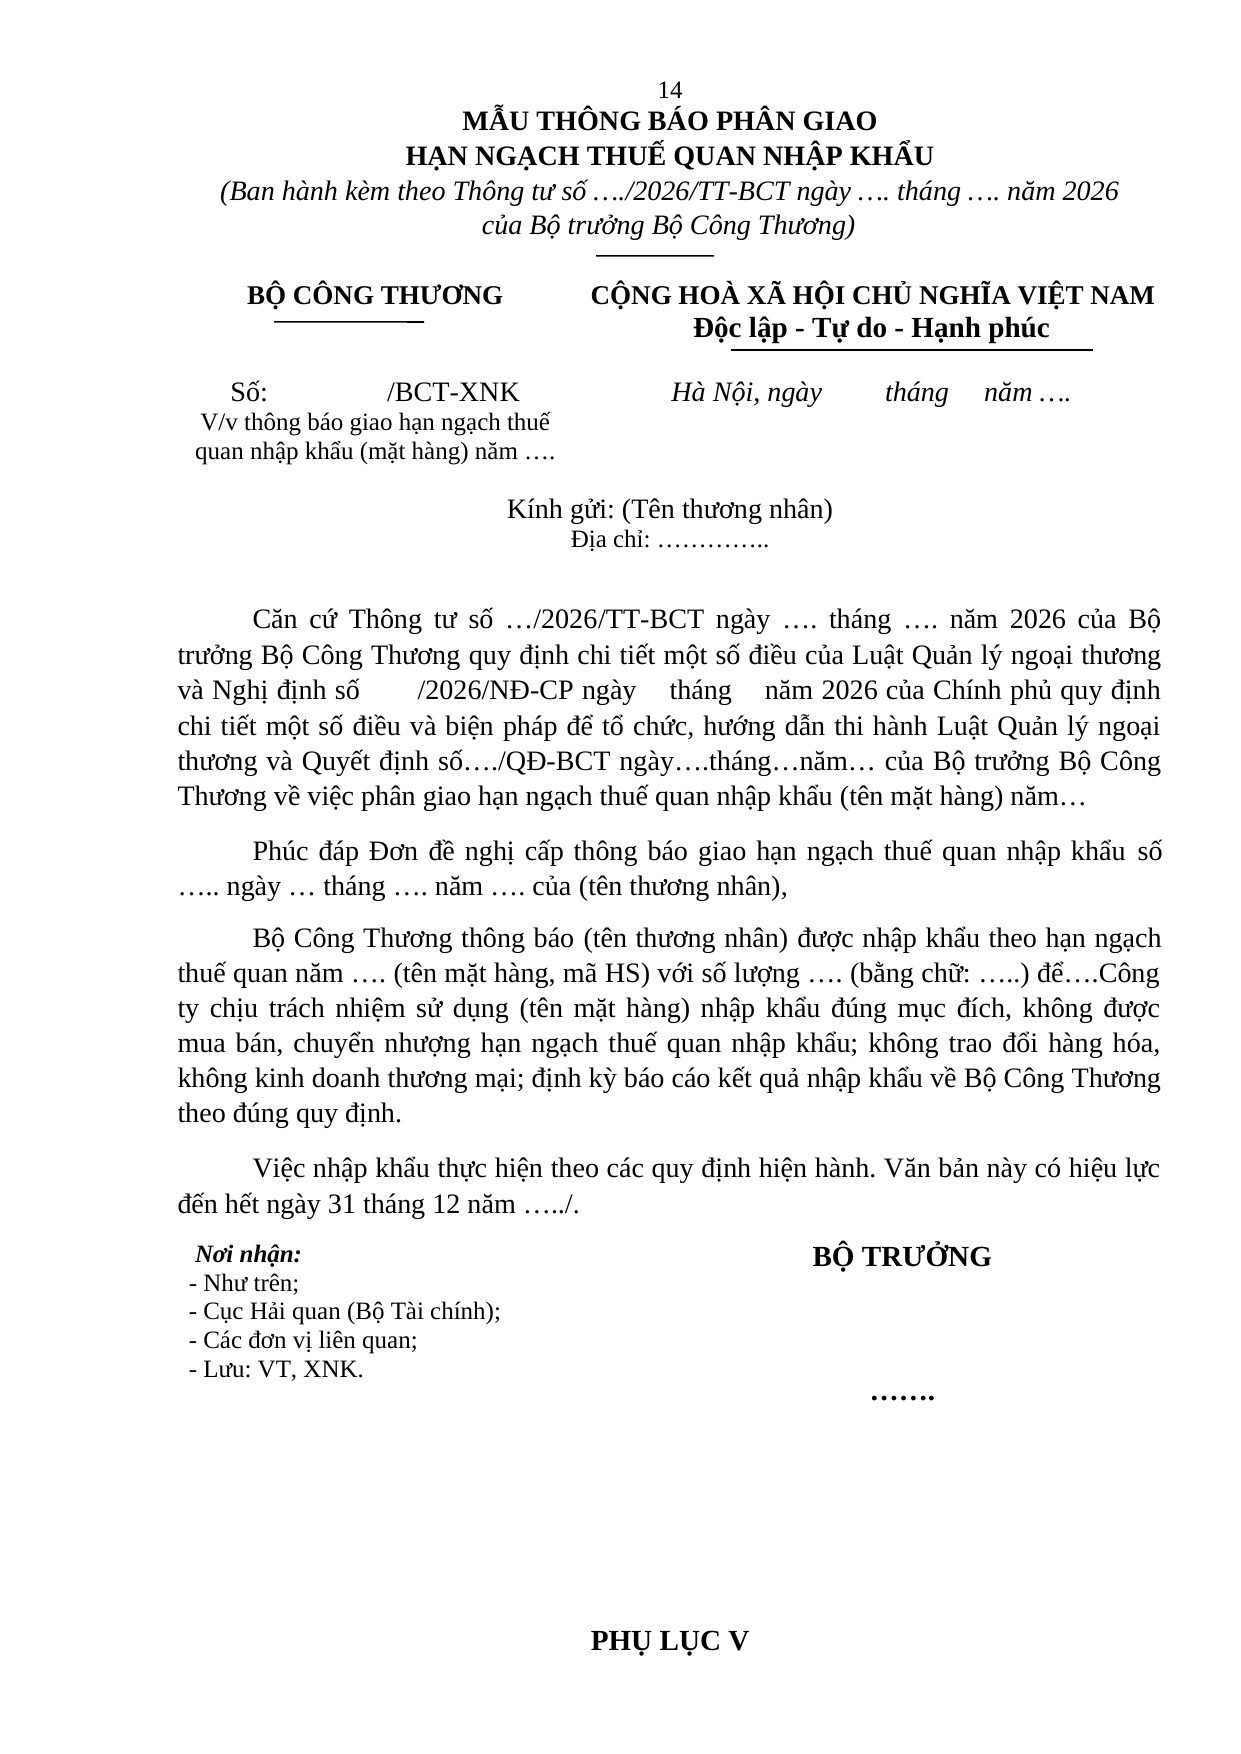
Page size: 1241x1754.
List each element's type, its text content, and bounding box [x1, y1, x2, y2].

text Bộ Công Thương thông báo (tên thương nhân) được nhập khẩu theo hạn ngạch thuế quan năm …. (tên mặt hàng, mã HS) với số lượng …. (bằng chữ: …..) để….Công ty chịu trách nhiệm sử dụng (tên mặt hàng) nhập khẩu đúng mục đích, không được mua bán, chuyển nhượng hạn ngạch thuế quan nhập khẩu; không trao đổi hàng hóa, không kinh doanh thương mại; định kỳ báo cáo kết quả nhập khẩu về Bộ Công Thương theo đúng quy định. [177, 921, 1162, 1128]
text MẪU THÔNG BÁO PHÂN GIAO [177, 104, 1162, 136]
text PHỤ LỤC V [177, 1622, 1162, 1658]
table_header BỘ CÔNG THƯƠNG [177, 279, 573, 375]
table_header CỘNG HOÀ XÃ HỘI CHỦ NGHĨA VIỆT NAM Độc lập - Tự do - Hạnh phúc [573, 279, 1173, 375]
text (Ban hành kèm theo Thông tư số …./2026/TT-BCT ngày …. tháng …. năm 2026 [177, 173, 1162, 206]
text Căn cứ Thông tư số …/2026/TT-BCT ngày …. tháng …. năm 2026 của Bộ trưởng Bộ Công Thương quy định chi tiết một số điều của Luật Quản lý ngoại thương và Nghị định số /2026/NĐ-CP ngày tháng năm 2026 của Chính phủ quy định chi tiết một số điều và biện pháp để tổ chức, hướng dẫn thi hành Luật Quản lý ngoại thương và Quyết định số…./QĐ-BCT ngày….tháng…năm… của Bộ trưởng Bộ Công Thương về việc phân giao hạn ngạch thuế quan nhập khẩu (tên mặt hàng) năm… [133, 600, 1162, 813]
text HẠN NGẠCH THUẾ QUAN NHẬP KHẨU [177, 139, 1162, 171]
text của Bộ trưởng Bộ Công Thương) [177, 208, 1162, 241]
text Việc nhập khẩu thực hiện theo các quy định hiện hành. Văn bản này có hiệu lực đến hết ngày 31 tháng 12 năm …../. [177, 1149, 1162, 1220]
text Phúc đáp Đơn đề nghị cấp thông báo giao hạn ngạch thuế quan nhập khẩu số ….. ngày … tháng …. năm …. của (tên thương nhân), [177, 832, 1162, 902]
table_header Nơi nhận: - Như trên; - Cục Hải quan (Bộ Tài chính); - Các đơn vị liên quan; - Lưu: VT, XNK. [177, 1239, 659, 1474]
text Kính gửi: (Tên thương nhân) [177, 492, 1162, 524]
table_cell Hà Nội, ngày tháng năm …. [573, 375, 1173, 465]
table_cell Số: /BCT-XNK V/v thông báo giao hạn ngạch thuế quan nhập khẩu (mặt hàng) năm …. [177, 375, 573, 465]
text Địa chỉ: ………….. [177, 524, 1162, 553]
table_header BỘ TRƯỞNG ……. [660, 1239, 1145, 1474]
